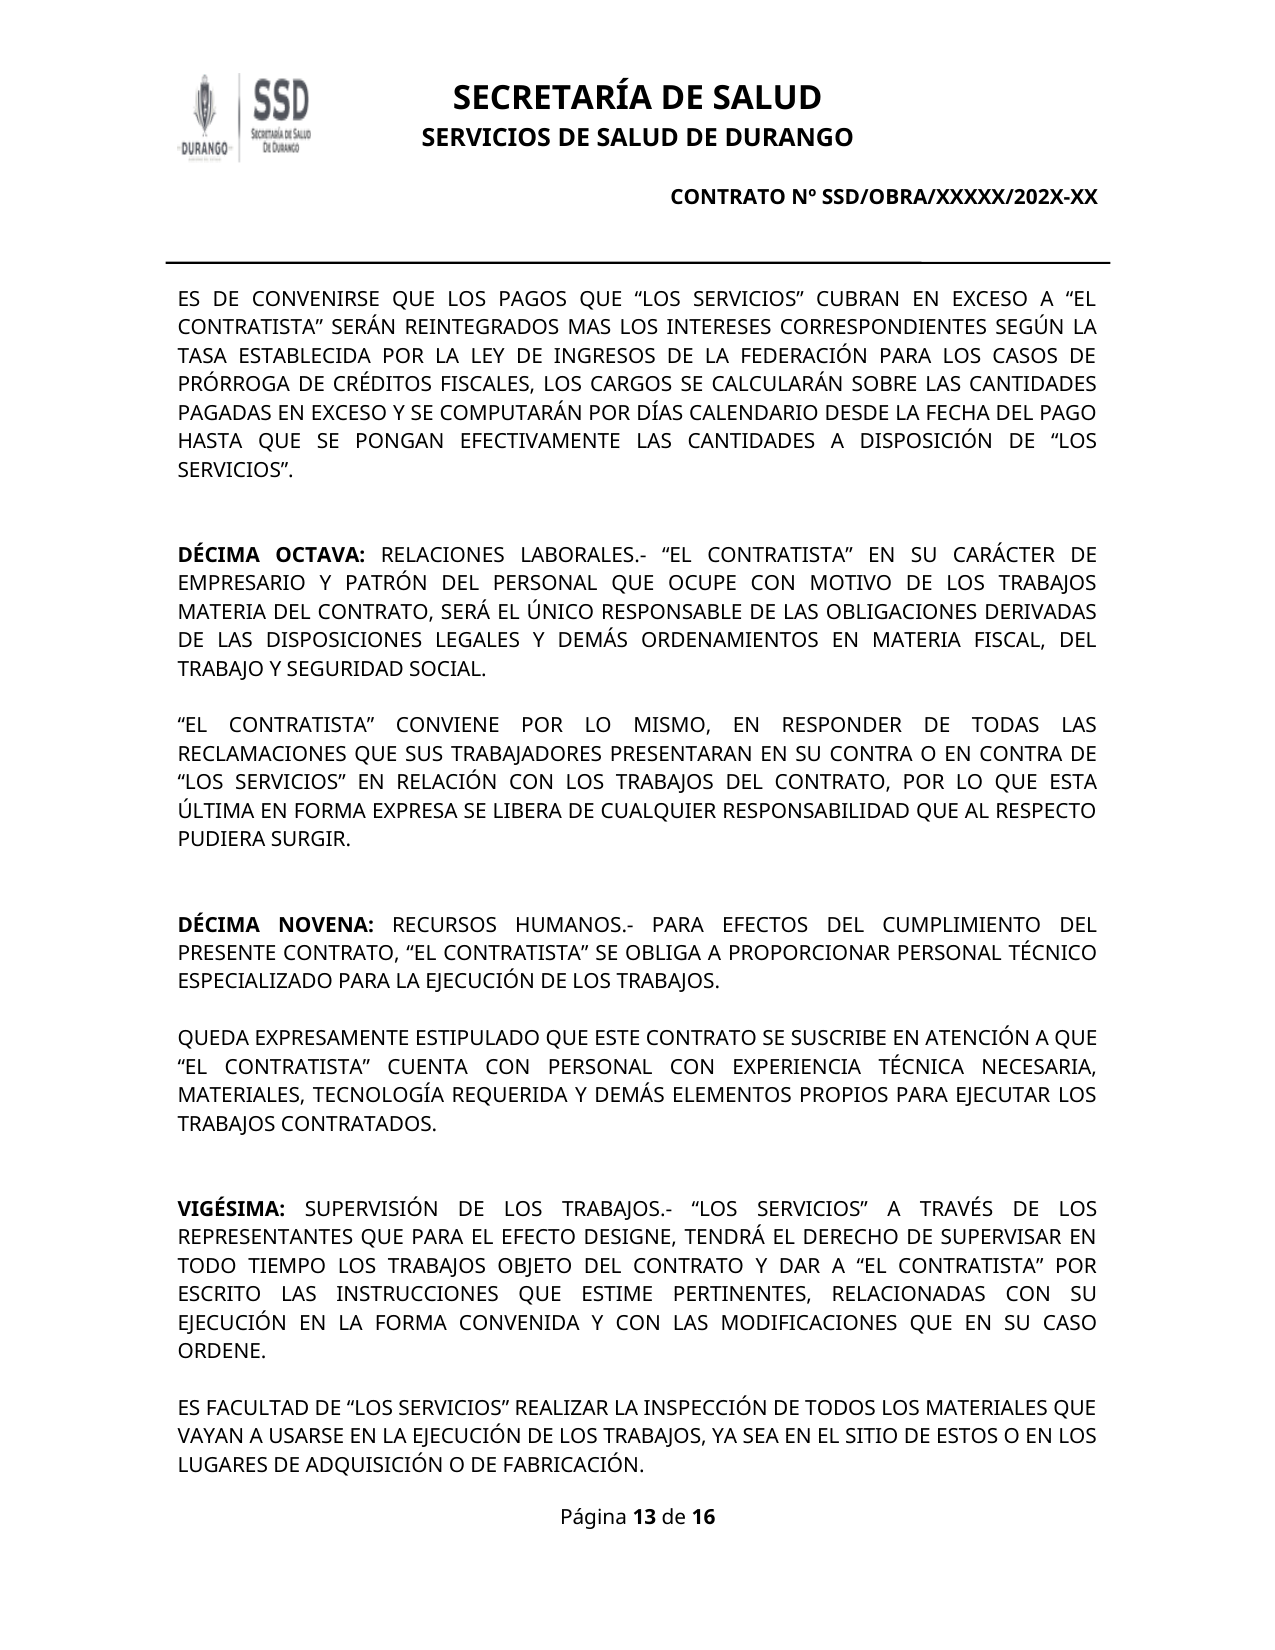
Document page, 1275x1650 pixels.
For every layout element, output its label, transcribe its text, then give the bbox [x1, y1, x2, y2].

text DÉCIMA NOVENA: RECURSOS HUMANOS.- PARA EFECTOS DEL CUMPLIMIENTO DEL PRESENTE CONTRATO, “EL CONTRATISTA” SE OBLIGA A PROPORCIONAR PERSONAL TÉCNICO ESPECIALIZADO PARA LA EJECUCIÓN DE LOS TRABAJOS. [177, 910, 1098, 995]
text VIGÉSIMA: SUPERVISIÓN DE LOS TRABAJOS.- “LOS SERVICIOS” A TRAVÉS DE LOS REPRESENTANTES QUE PARA EL EFECTO DESIGNE, TENDRÁ EL DERECHO DE SUPERVISAR EN TODO TIEMPO LOS TRABAJOS OBJETO DEL CONTRATO Y DAR A “EL CONTRATISTA” POR ESCRITO LAS INSTRUCCIONES QUE ESTIME PERTINENTES, RELACIONADAS CON SU EJECUCIÓN EN LA FORMA CONVENIDA Y CON LAS MODIFICACIONES QUE EN SU CASO ORDENE. [177, 1194, 1098, 1365]
picture [177, 73, 312, 165]
text “EL CONTRATISTA” CONVIENE POR LO MISMO, EN RESPONDER DE TODAS LAS RECLAMACIONES QUE SUS TRABAJADORES PRESENTARAN EN SU CONTRA O EN CONTRA DE “LOS SERVICIOS” EN RELACIÓN CON LOS TRABAJOS DEL CONTRATO, POR LO QUE ESTA ÚLTIMA EN FORMA EXPRESA SE LIBERA DE CUALQUIER RESPONSABILIDAD QUE AL RESPECTO PUDIERA SURGIR. [177, 711, 1098, 853]
text QUEDA EXPRESAMENTE ESTIPULADO QUE ESTE CONTRATO SE SUSCRIBE EN ATENCIÓN A QUE “EL CONTRATISTA” CUENTA CON PERSONAL CON EXPERIENCIA TÉCNICA NECESARIA, MATERIALES, TECNOLOGÍA REQUERIDA Y DEMÁS ELEMENTOS PROPIOS PARA EJECUTAR LOS TRABAJOS CONTRATADOS. [177, 1023, 1098, 1137]
text ES FACULTAD DE “LOS SERVICIOS” REALIZAR LA INSPECCIÓN DE TODOS LOS MATERIALES QUE VAYAN A USARSE EN LA EJECUCIÓN DE LOS TRABAJOS, YA SEA EN EL SITIO DE ESTOS O EN LOS LUGARES DE ADQUISICIÓN O DE FABRICACIÓN. [177, 1393, 1098, 1478]
text ES DE CONVENIRSE QUE LOS PAGOS QUE “LOS SERVICIOS” CUBRAN EN EXCESO A “EL CONTRATISTA” SERÁN REINTEGRADOS MAS LOS INTERESES CORRESPONDIENTES SEGÚN LA TASA ESTABLECIDA POR LA LEY DE INGRESOS DE LA FEDERACIÓN PARA LOS CASOS DE PRÓRROGA DE CRÉDITOS FISCALES, LOS CARGOS SE CALCULARÁN SOBRE LAS CANTIDADES PAGADAS EN EXCESO Y SE COMPUTARÁN POR DÍAS CALENDARIO DESDE LA FECHA DEL PAGO HASTA QUE SE PONGAN EFECTIVAMENTE LAS CANTIDADES A DISPOSICIÓN DE “LOS SERVICIOS”. [177, 284, 1098, 483]
text DÉCIMA OCTAVA: RELACIONES LABORALES.- “EL CONTRATISTA” EN SU CARÁCTER DE EMPRESARIO Y PATRÓN DEL PERSONAL QUE OCUPE CON MOTIVO DE LOS TRABAJOS MATERIA DEL CONTRATO, SERÁ EL ÚNICO RESPONSABLE DE LAS OBLIGACIONES DERIVADAS DE LAS DISPOSICIONES LEGALES Y DEMÁS ORDENAMIENTOS EN MATERIA FISCAL, DEL TRABAJO Y SEGURIDAD SOCIAL. [177, 540, 1098, 682]
